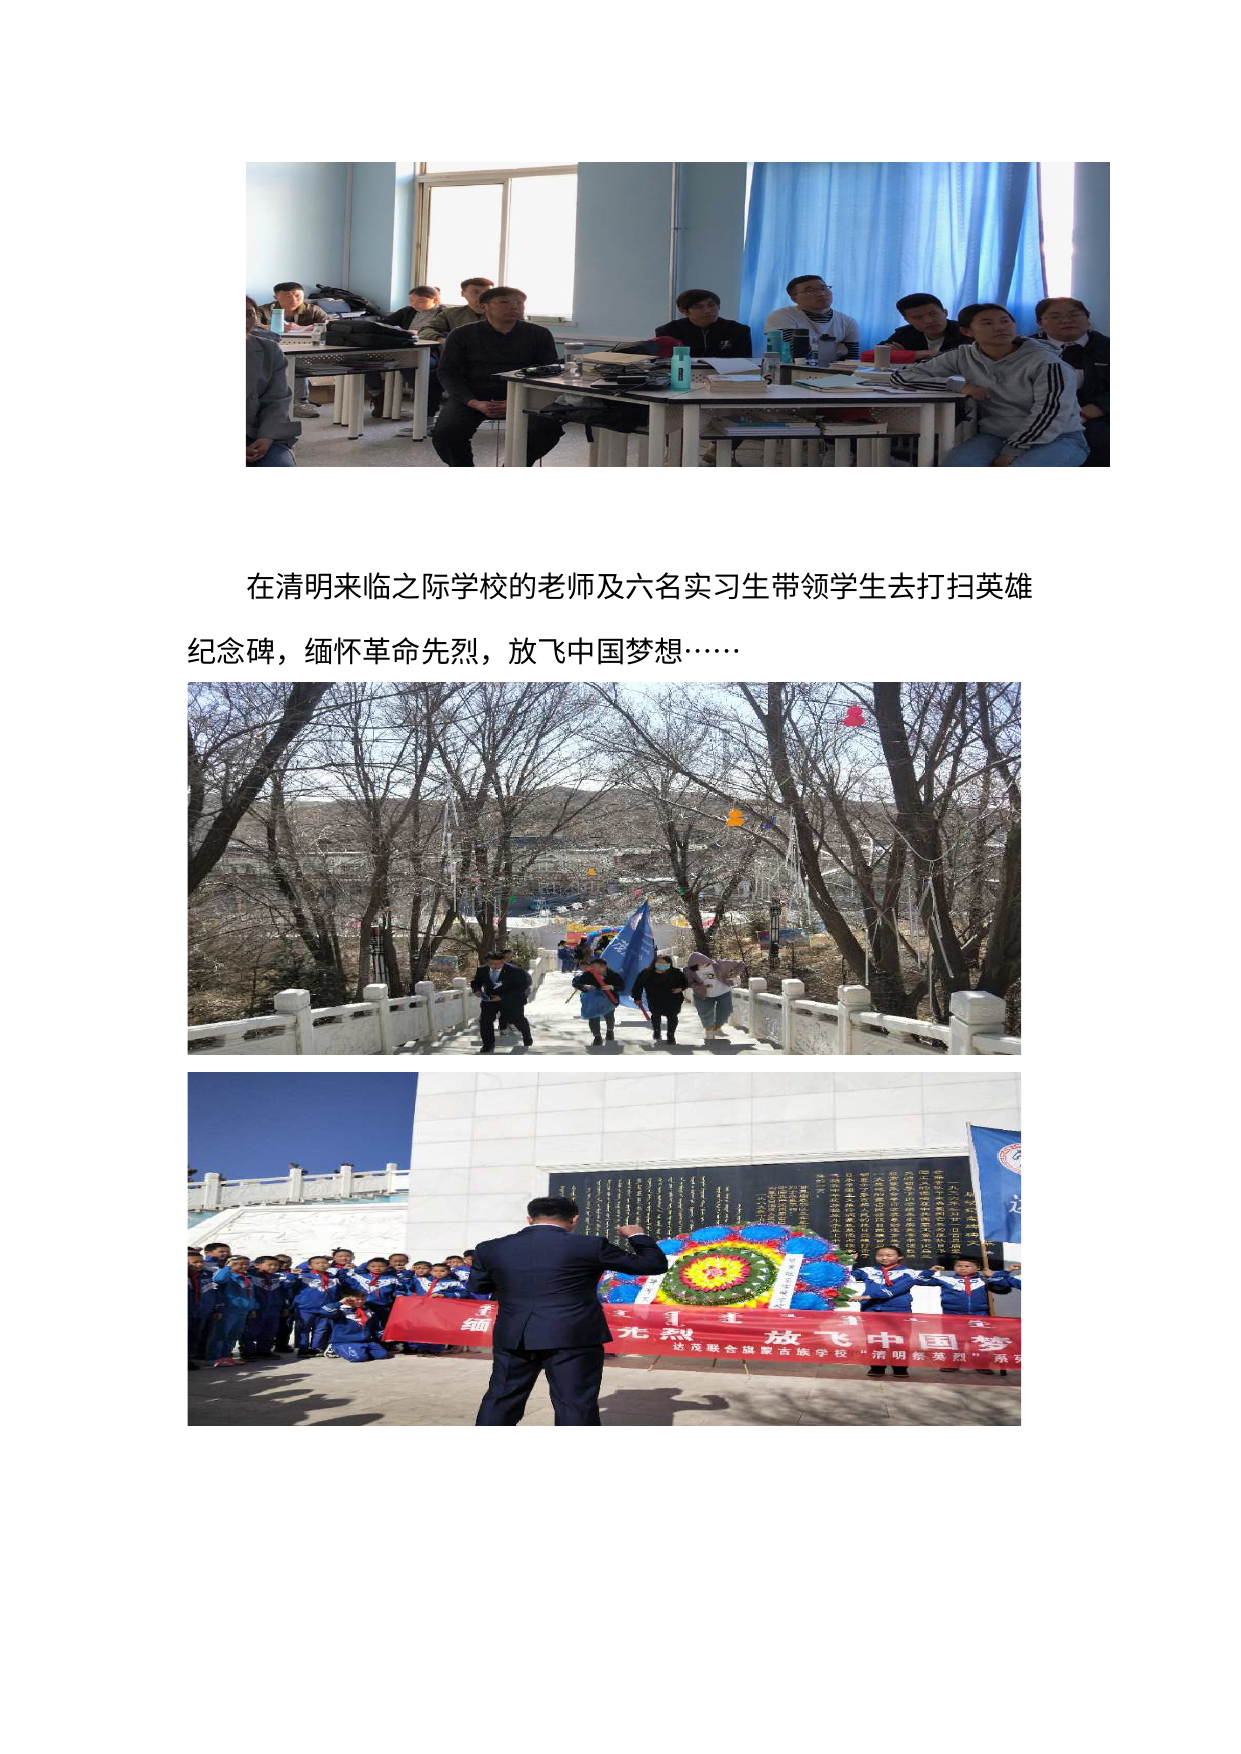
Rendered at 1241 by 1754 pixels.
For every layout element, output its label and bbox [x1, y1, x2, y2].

picture [245, 162, 1110, 467]
text [187, 552, 1053, 1429]
picture [187, 1072, 1022, 1426]
picture [187, 682, 1022, 1055]
